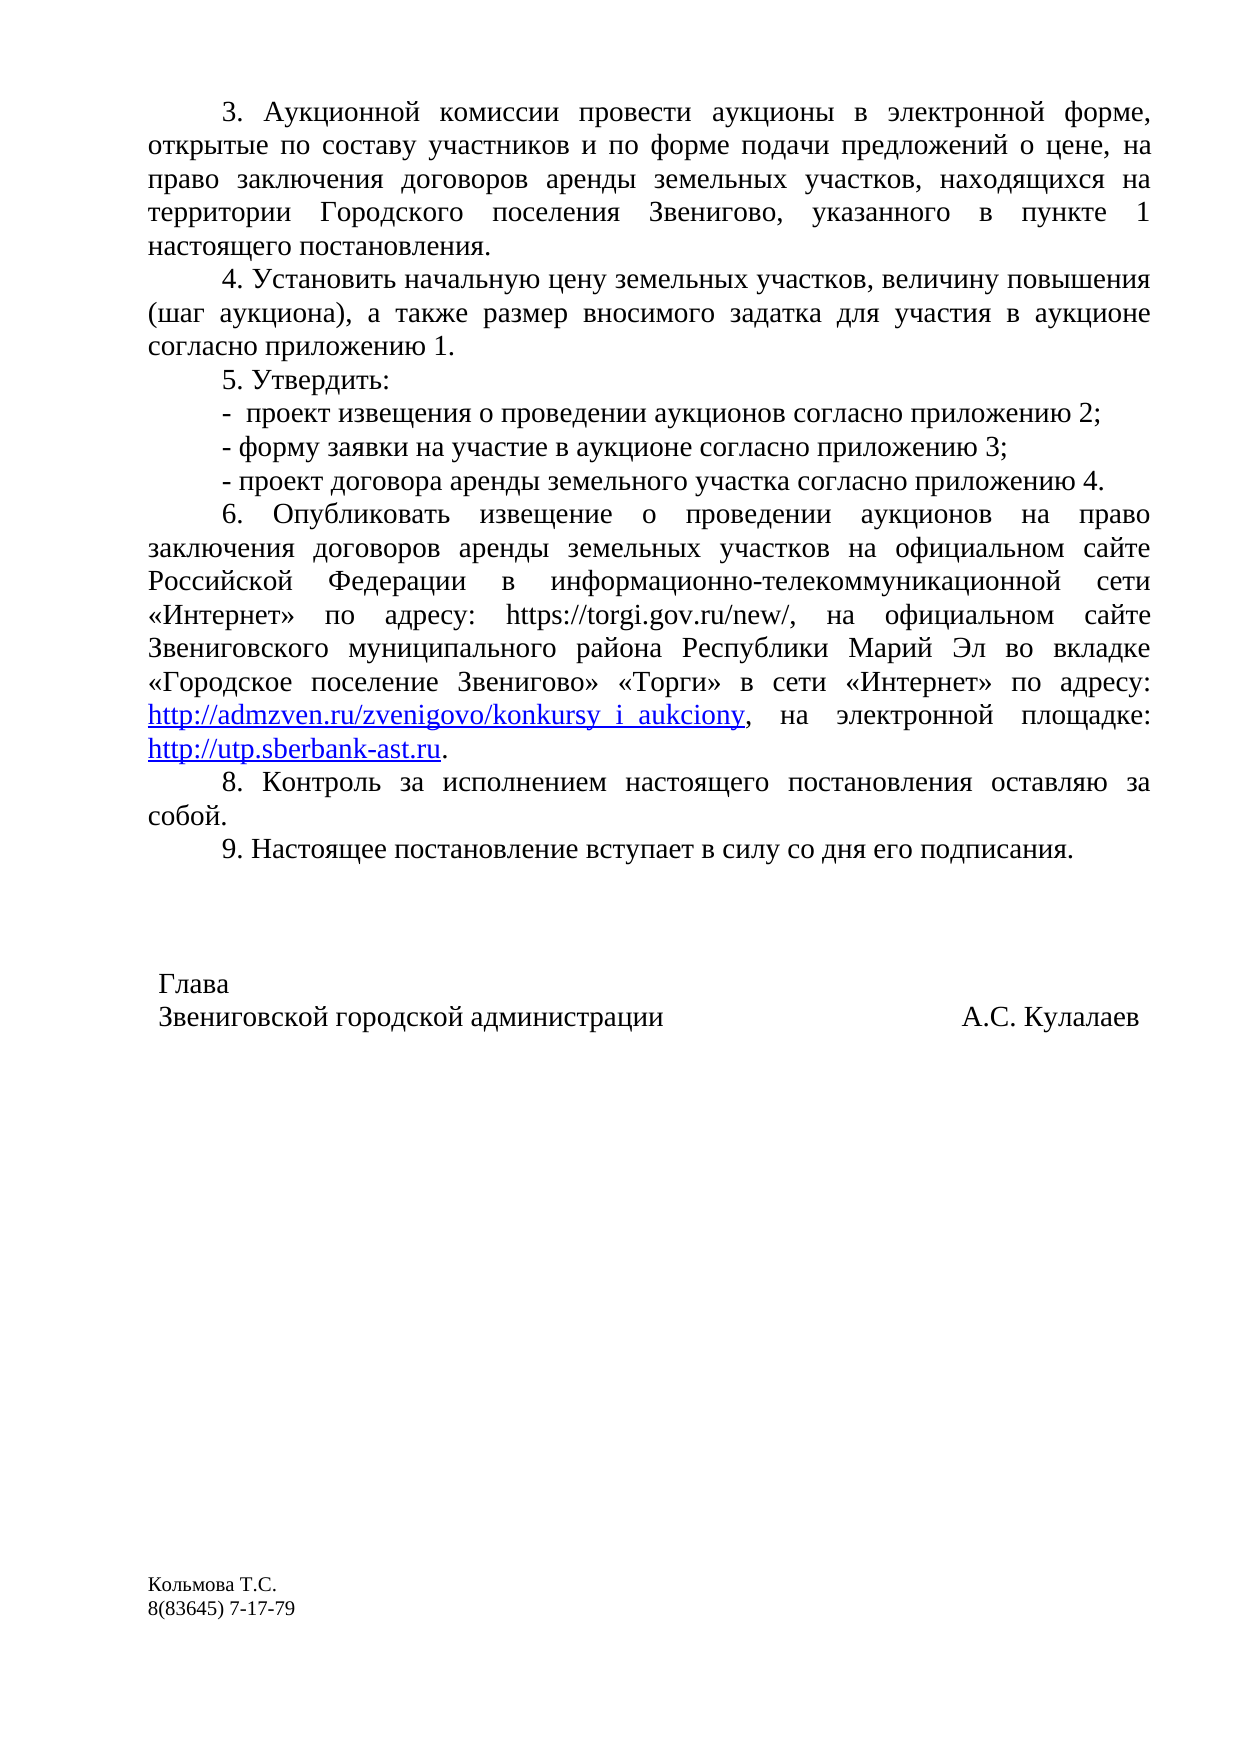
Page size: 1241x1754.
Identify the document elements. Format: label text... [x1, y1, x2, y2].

text Кольмова Т.С. [148, 1572, 1152, 1596]
text 8(83645) 7-17-79 [148, 1596, 1152, 1620]
text 4. Установить начальную цену земельных участков, величину повышения (шаг аукциона), а также размер вносимого задатка для участия в аукционе согласно приложению 1. [148, 261, 1152, 362]
text - форму заявки на участие в аукционе согласно приложению 3; [148, 429, 1152, 463]
table_header А.С. Кулалаев [768, 966, 1240, 1066]
text - проект извещения о проведении аукционов согласно приложению 2; [148, 396, 1152, 429]
text 6. Опубликовать извещение о проведении аукционов на право заключения договоров аренды земельных участков на официальном сайте Российской Федерации в информационно-телекоммуникационной сети «Интернет» по адресу: https://torgi.gov.ru/new/, на официальном сайте Звениговского муниципального района Республики Марий Эл во вкладке «Городское поселение Звенигово» «Торги» в сети «Интернет» по адресу: http://admzven.ru/zvenigovo/konkursy_i_aukciony, на электронной площадке: http://utp.sberbank-ast.ru. [148, 496, 1152, 764]
table_header Глава Звениговской городской администрации [147, 966, 768, 1066]
text 5. Утвердить: [148, 362, 1152, 396]
text - проект договора аренды земельного участка согласно приложению 4. [148, 463, 1152, 496]
text 9. Настоящее постановление вступает в силу со дня его подписания. [148, 832, 1152, 865]
text 8. Контроль за исполнением настоящего постановления оставляю за собой. [148, 764, 1152, 832]
text 3. Аукционной комиссии провести аукционы в электронной форме, открытые по составу участников и по форме подачи предложений о цене, на право заключения договоров аренды земельных участков, находящихся на территории Городского поселения Звенигово, указанного в пункте 1 настоящего постановления. [148, 94, 1152, 261]
